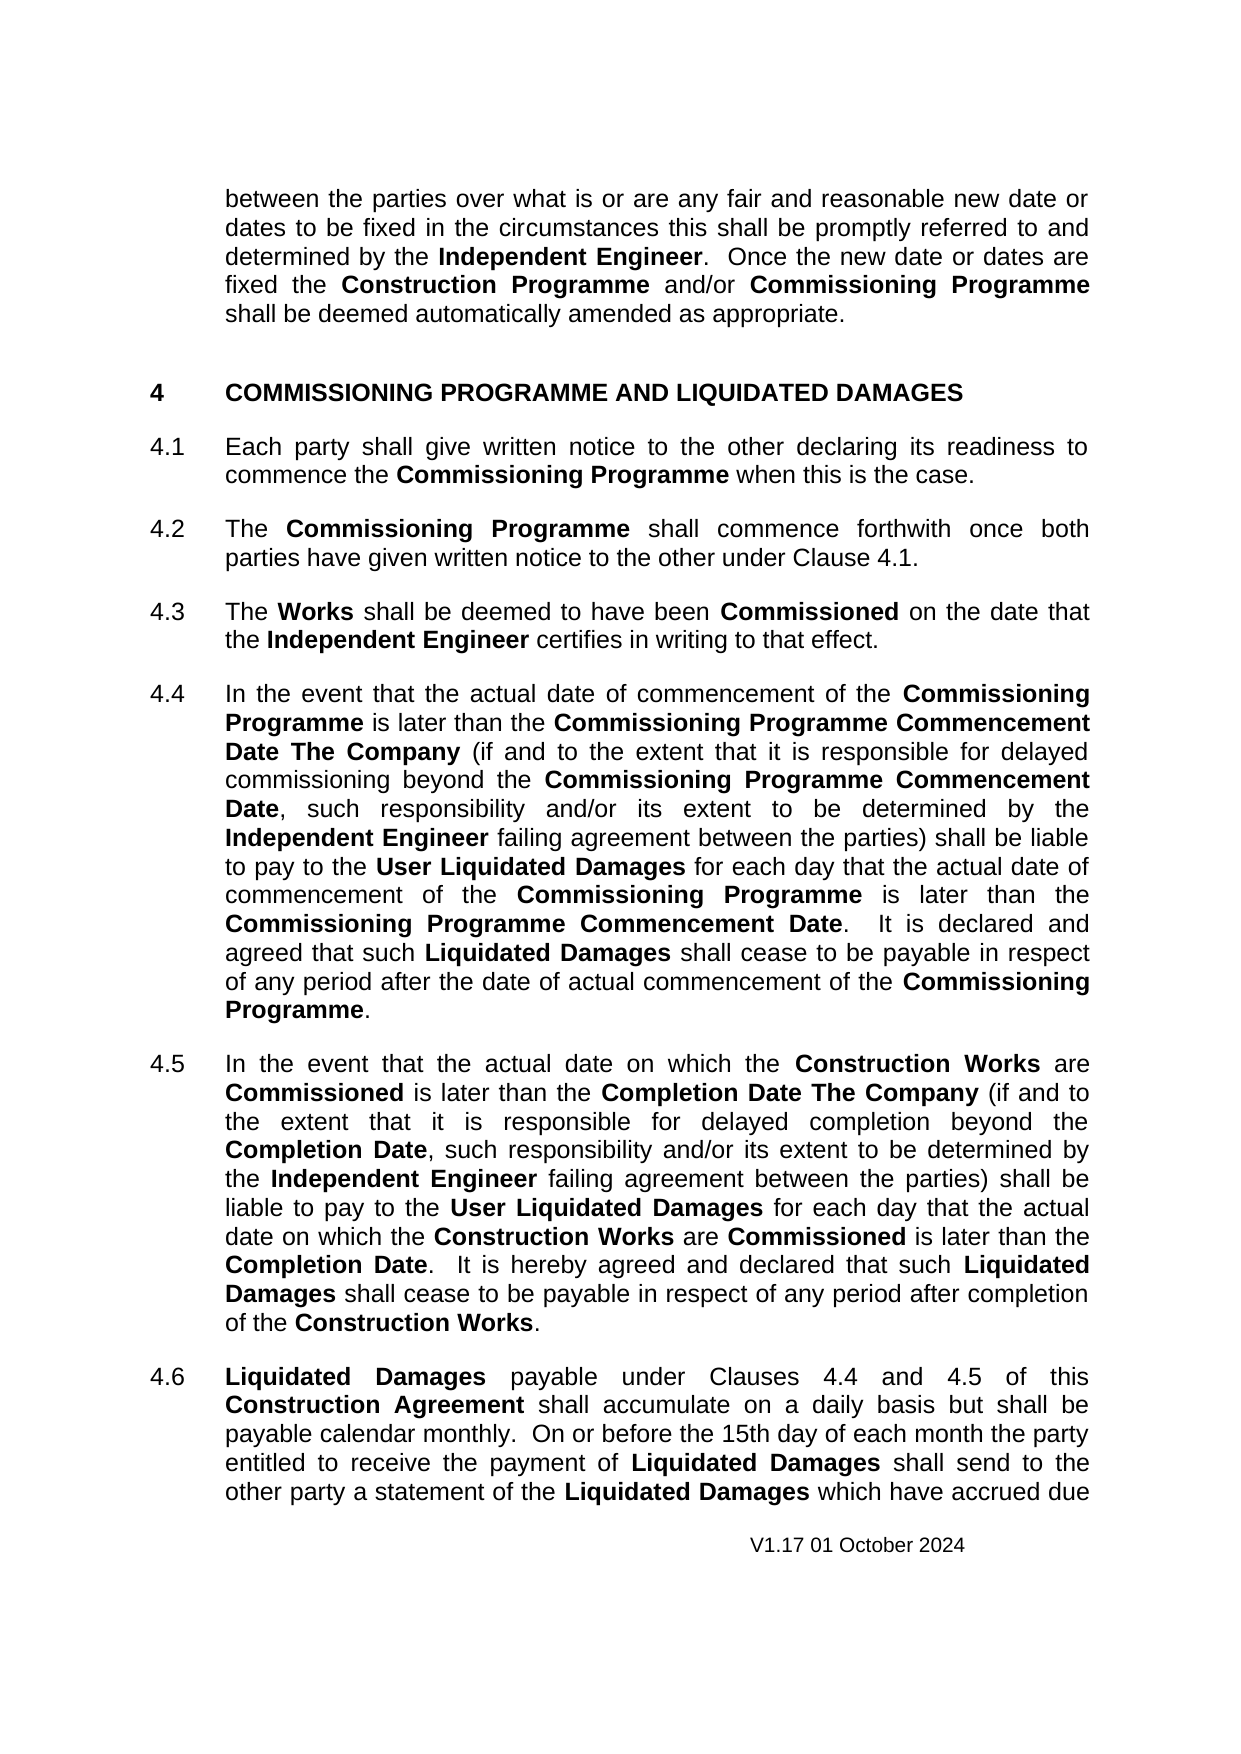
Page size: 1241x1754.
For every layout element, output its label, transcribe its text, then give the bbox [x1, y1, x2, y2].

subtitle 4.1 Each party shall give written notice to the other declaring its readiness to commence the Commissioning Programme when this is the case. [150, 432, 1090, 489]
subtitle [150, 184, 1090, 328]
subtitle 4.5 In the event that the actual date on which the Construction Works are Commissioned is later than the Completion Date The Company (if and to the extent that it is responsible for delayed completion beyond the Completion Date, such responsibility and/or its extent to be determined by the Independent Engineer failing agreement between the parties) shall be liable to pay to the User Liquidated Damages for each day that the actual date on which the Construction Works are Commissioned is later than the Completion Date. It is hereby agreed and declared that such Liquidated Damages shall cease to be payable in respect of any period after completion of the Construction Works. [150, 1049, 1090, 1337]
subtitle 4 COMMISSIONING PROGRAMME AND LIQUIDATED DAMAGES [150, 378, 1090, 407]
subtitle 4.2 The Commissioning Programme shall commence forthwith once both parties have given written notice to the other under Clause 4.1. [150, 514, 1090, 572]
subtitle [150, 1362, 1090, 1505]
subtitle 4.3 The Works shall be deemed to have been Commissioned on the date that the Independent Engineer certifies in writing to that effect. [150, 597, 1090, 654]
subtitle 4.4 In the event that the actual date of commencement of the Commissioning Programme is later than the Commissioning Programme Commencement Date The Company (if and to the extent that it is responsible for delayed commissioning beyond the Commissioning Programme Commencement Date, such responsibility and/or its extent to be determined by the Independent Engineer failing agreement between the parties) shall be liable to pay to the User Liquidated Damages for each day that the actual date of commencement of the Commissioning Programme is later than the Commissioning Programme Commencement Date. It is declared and agreed that such Liquidated Damages shall cease to be payable in respect of any period after the date of actual commencement of the Commissioning Programme. [150, 679, 1090, 1024]
